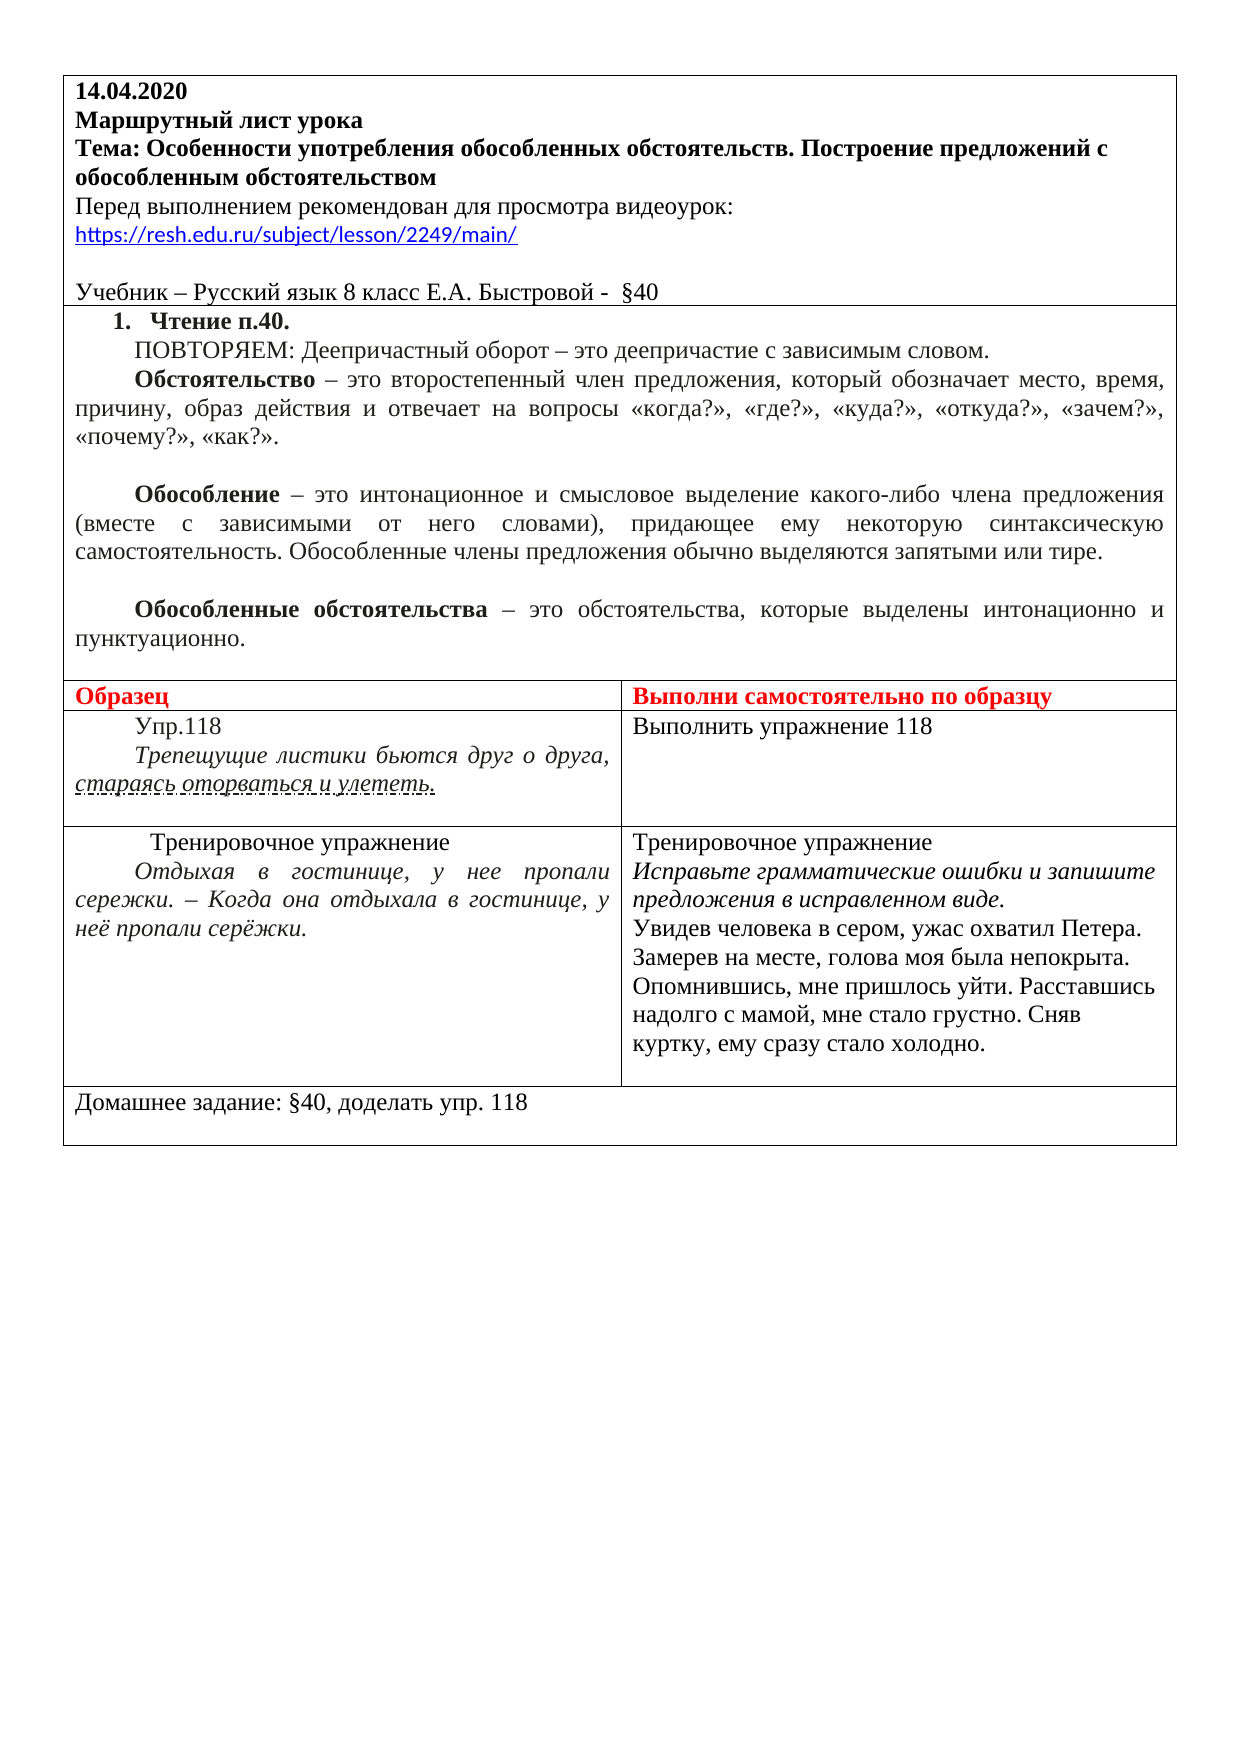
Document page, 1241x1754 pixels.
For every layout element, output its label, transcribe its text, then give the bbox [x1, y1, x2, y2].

table_cell Тренировочное упражнение Отдыхая в гостинице, у нее пропали сережки. – Когда она отдыхала в гостинице, у неё пропали серёжки. [64, 827, 621, 1086]
table_cell Упр.118 Трепещущие листики бьются друг о друга, стараясь оторваться и улететь. [64, 711, 621, 826]
table_header 14.04.2020 Маршрутный лист урока Тема: Особенности употребления обособленных обстоятельств. Построение предложений с обособленным обстоятельством Перед выполнением рекомендован для просмотра видеоурок: https://resh.edu.ru/subject/lesson/2249/main/ Учебник – Русский язык 8 класс Е.А. Быстровой - §40 [64, 76, 1176, 305]
table_cell Выполни самостоятельно по образцу [622, 681, 1176, 710]
table_cell Домашнее задание: §40, доделать упр. 118 [64, 1087, 1176, 1144]
table_cell Тренировочное упражнение Исправьте грамматические ошибки и запишите предложения в исправленном виде. Увидев человека в сером, ужас охватил Петера. Замерев на месте, голова моя была непокрыта. Опомнившись, мне пришлось уйти. Расставшись надолго с мамой, мне стало грустно. Сняв куртку, ему сразу стало холодно. [622, 827, 1176, 1086]
table_cell Образец [64, 681, 621, 710]
table_cell Выполнить упражнение 118 [622, 711, 1176, 826]
table_cell Чтение п.40. ПОВТОРЯЕМ: Деепричастный оборот – это деепричастие с зависимым словом. Обстоятельство – это второстепенный член предложения, который обозначает место, время, причину, образ действия и отвечает на вопросы «когда?», «где?», «куда?», «откуда?», «зачем?», «почему?», «как?». Обособление – это интонационное и смысловое выделение какого-либо члена предложения (вместе с зависимыми от него словами), придающее ему некоторую синтаксическую самостоятельность. Обособленные члены предложения обычно выделяются запятыми или тире. Обособленные обстоятельства – это обстоятельства, которые выделены интонационно и пунктуационно. [64, 306, 1176, 680]
